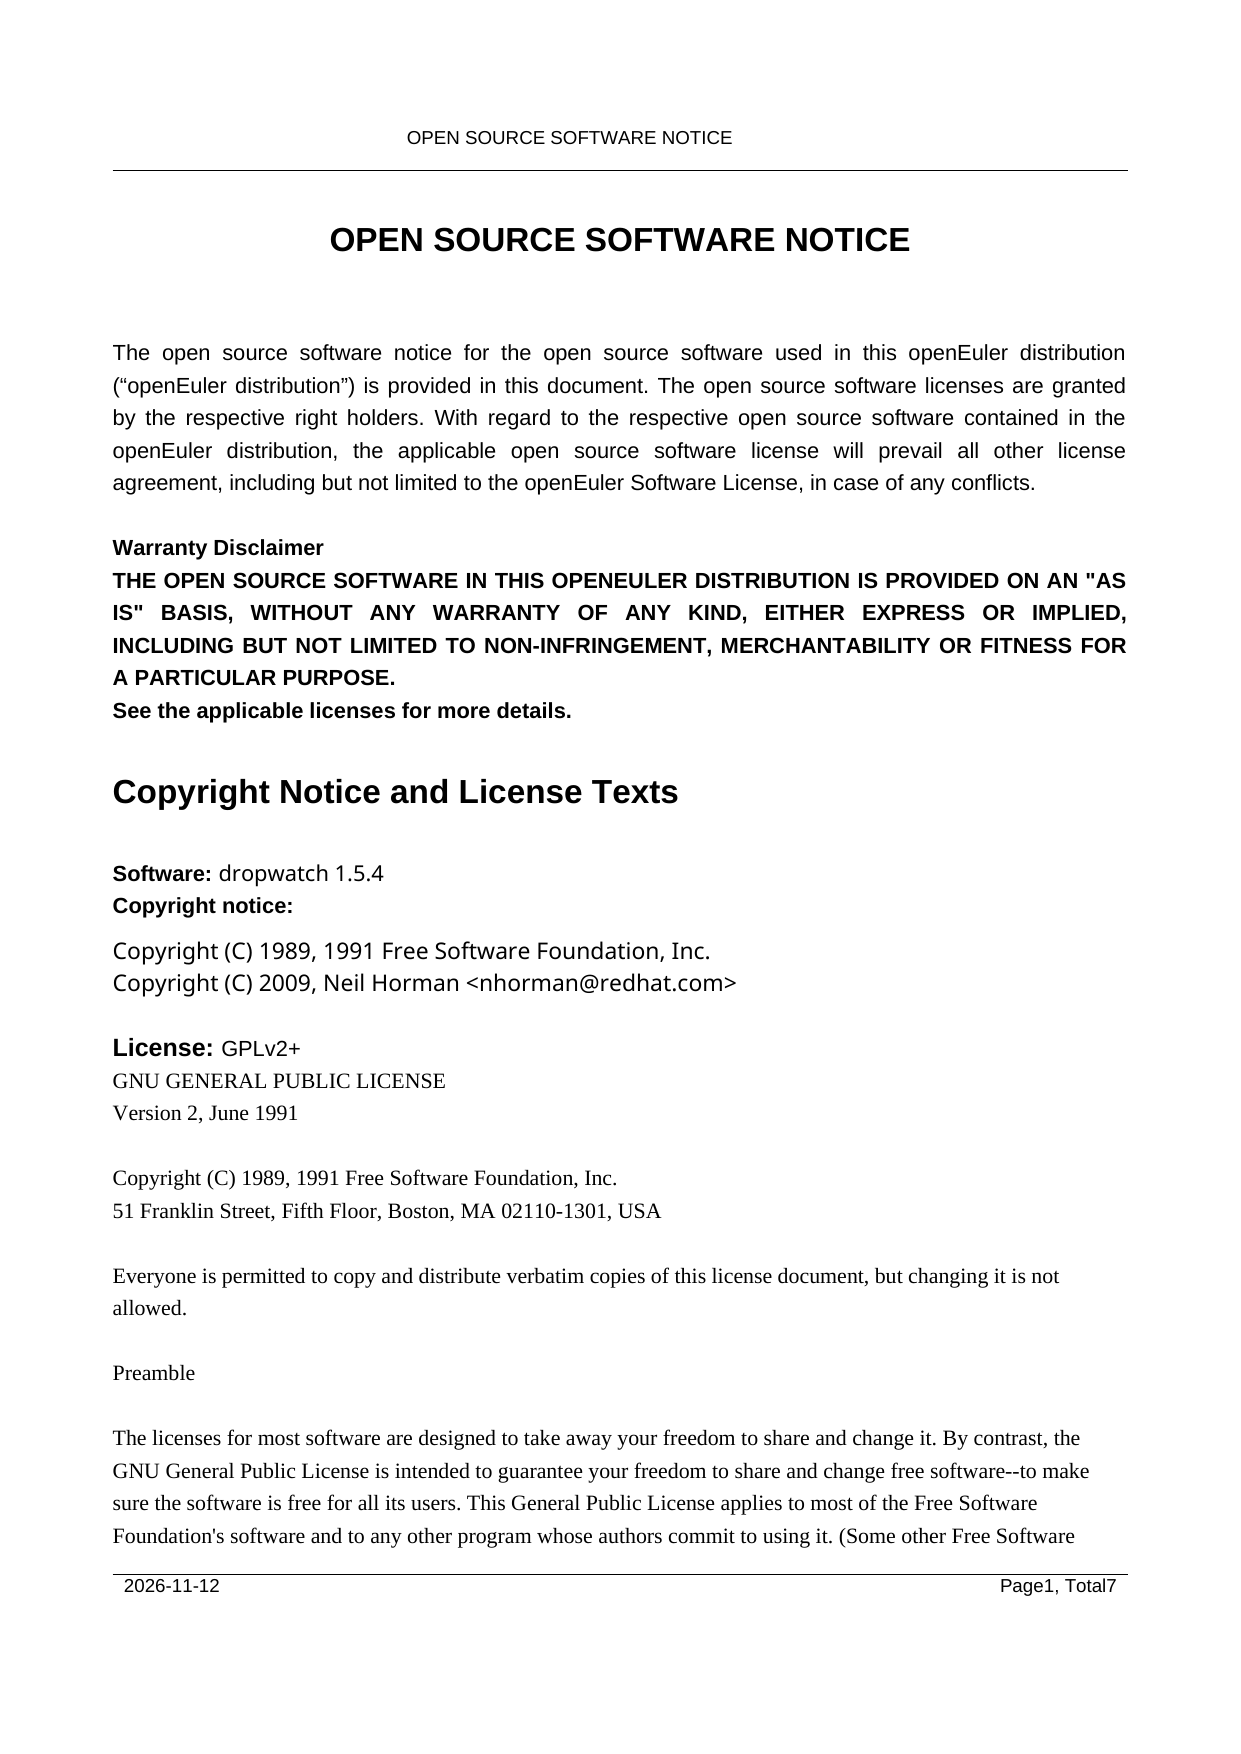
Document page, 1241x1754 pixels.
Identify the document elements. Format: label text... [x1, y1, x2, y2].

text Copyright (C) 1989, 1991 Free Software Foundation, Inc. Copyright (C) 2009, Neil Horman <nhorman@redhat.com> [112, 934, 1128, 1031]
text Copyright Notice and License Texts [112, 759, 1128, 824]
text Copyright notice: [112, 889, 1128, 921]
text THE OPEN SOURCE SOFTWARE IN THIS OPENEULER DISTRIBUTION IS PROVIDED ON AN "AS IS" BASIS, WITHOUT ANY WARRANTY OF ANY KIND, EITHER EXPRESS OR IMPLIED, INCLUDING BUT NOT LIMITED TO NON-INFRINGEMENT, MERCHANTABILITY OR FITNESS FOR A PARTICULAR PURPOSE. See the applicable licenses for more details. [112, 564, 1128, 726]
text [112, 1064, 1128, 1551]
text The open source software notice for the open source software used in this openEuler distribution (“openEuler distribution”) is provided in this document. The open source software licenses are granted by the respective right holders. With regard to the respective open source software contained in the openEuler distribution, the applicable open source software license will prevail all other license agreement, including but not limited to the openEuler Software License, in case of any conflicts. [112, 336, 1128, 499]
text Warranty Disclaimer [112, 531, 1128, 564]
title Software: dropwatch 1.5.4 [112, 856, 1128, 889]
text License: GPLv2+ [112, 1031, 1128, 1064]
text OPEN SOURCE SOFTWARE NOTICE [112, 206, 1128, 271]
